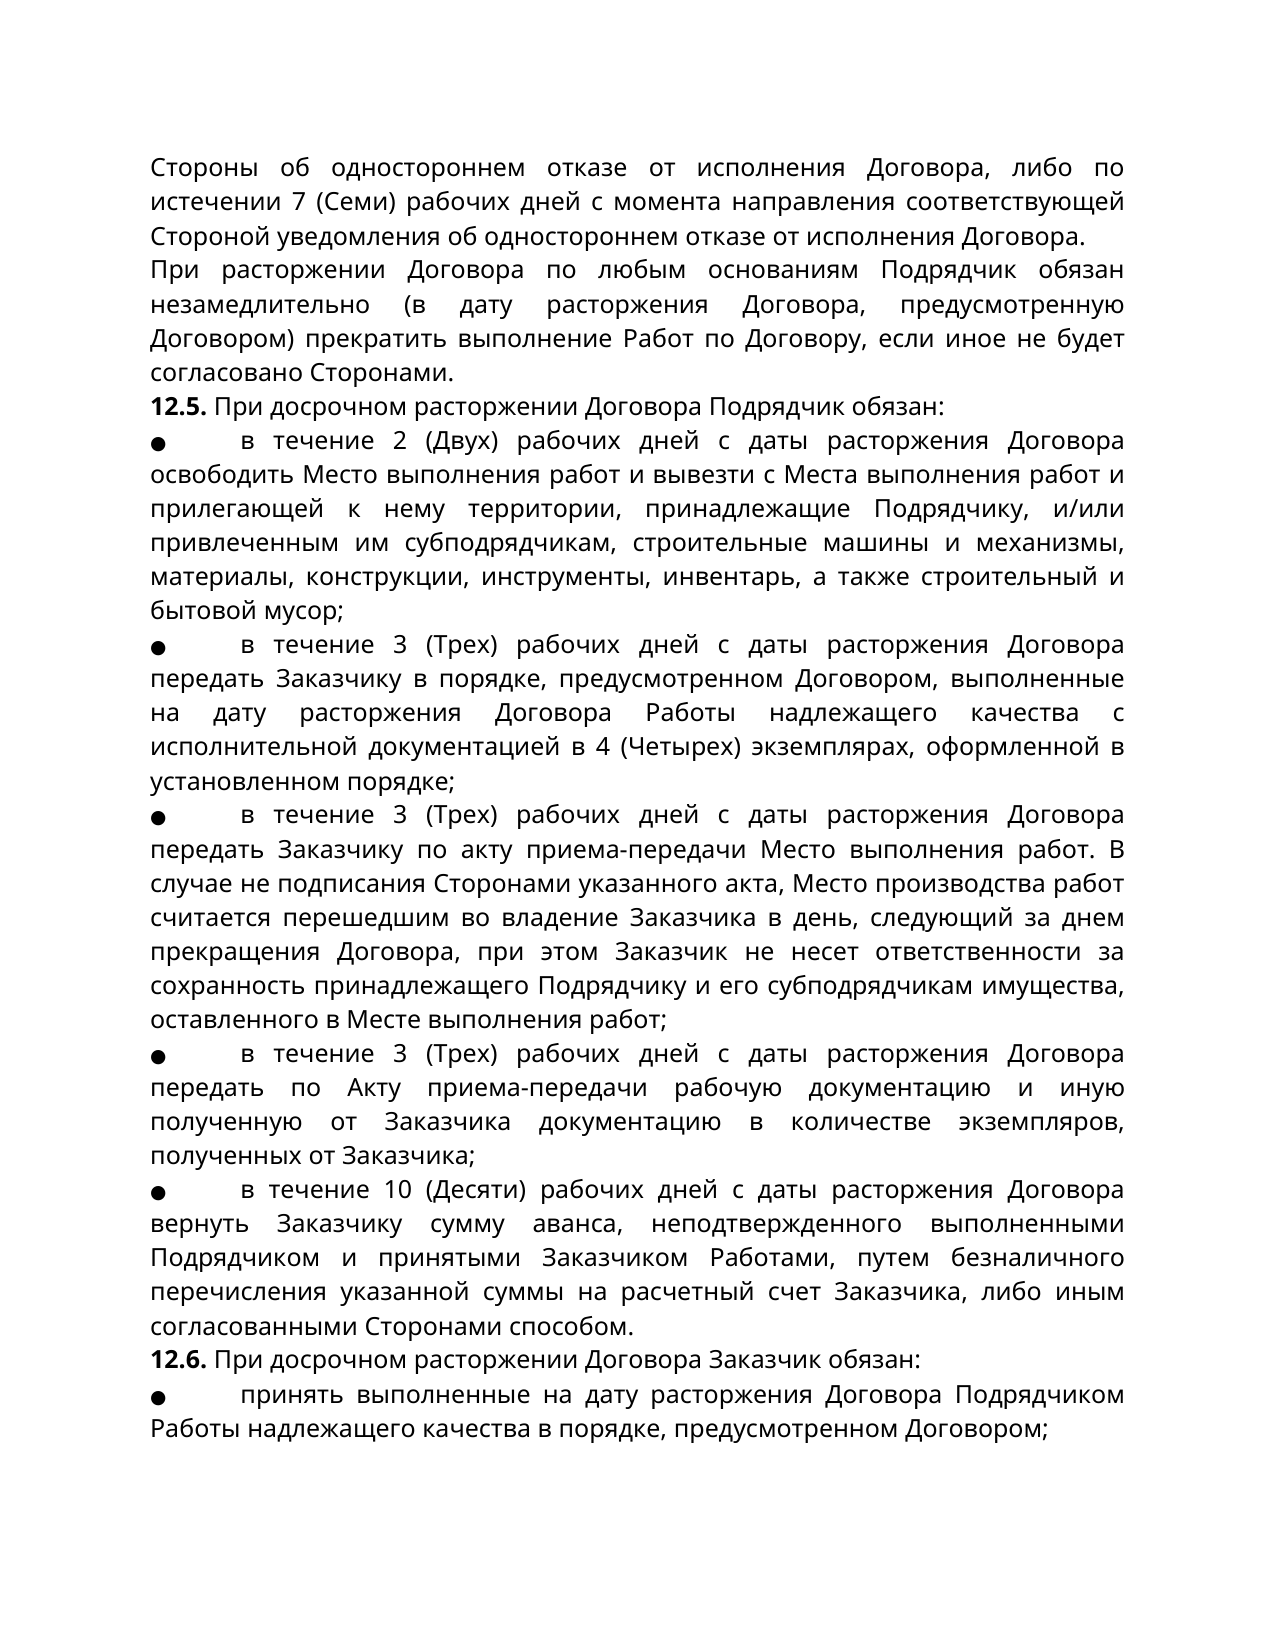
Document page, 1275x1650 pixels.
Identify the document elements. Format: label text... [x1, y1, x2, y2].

list ‌в течение 10 (Десяти) рабочих дней с даты расторжения Договора вернуть Заказчику сумму аванса, неподтвержденного выполненными Подрядчиком и принятыми Заказчиком Работами, путем безналичного перечисления указанной суммы на расчетный счет Заказчика, либо иным согласованными Сторонами способом. [150, 1172, 1125, 1342]
list ‌в течение 3 (Трех) рабочих дней с даты расторжения Договора передать Заказчику по акту приема-передачи Место выполнения работ. В случае не подписания Сторонами указанного акта, Место производства работ считается перешедшим во владение Заказчика в день, следующий за днем прекращения Договора, при этом Заказчик не несет ответственности за сохранность принадлежащего Подрядчику и его субподрядчикам имущества, оставленного в Месте выполнения работ; [150, 797, 1125, 1036]
list ‌в течение 3 (Трех) рабочих дней с даты расторжения Договора передать по Акту приема-передачи рабочую документацию и иную полученную от Заказчика документацию в количестве экземпляров, полученных от Заказчика; [150, 1036, 1125, 1172]
list ‌принять выполненные на дату расторжения Договора Подрядчиком Работы надлежащего качества в порядке, предусмотренном Договором; [150, 1376, 1125, 1444]
text 12.5. ‌При досрочном расторжении Договора Подрядчик обязан: [150, 388, 1125, 422]
text 12.6. ‌При досрочном расторжении Договора Заказчик обязан: [150, 1342, 1125, 1376]
list ‌в течение 2 (Двух) рабочих дней с даты расторжения Договора освободить Место выполнения работ и вывезти с Места выполнения работ и прилегающей к нему территории, принадлежащие Подрядчику, и/или привлеченным им субподрядчикам, строительные машины и механизмы, материалы, конструкции, инструменты, инвентарь, а также строительный и бытовой мусор; [150, 422, 1125, 627]
text ‌При расторжении Договора по любым основаниям Подрядчик обязан незамедлительно (в дату расторжения Договора, предусмотренную Договором) прекратить выполнение Работ по Договору, если иное не будет согласовано Сторонами. [150, 252, 1125, 388]
list ‌в течение 3 (Трех) рабочих дней с даты расторжения Договора передать Заказчику в порядке, предусмотренном Договором, выполненные на дату расторжения Договора Работы надлежащего качества с исполнительной документацией в 4 (Четырех) экземплярах, оформленной в установленном порядке; [150, 627, 1125, 797]
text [150, 150, 1125, 252]
